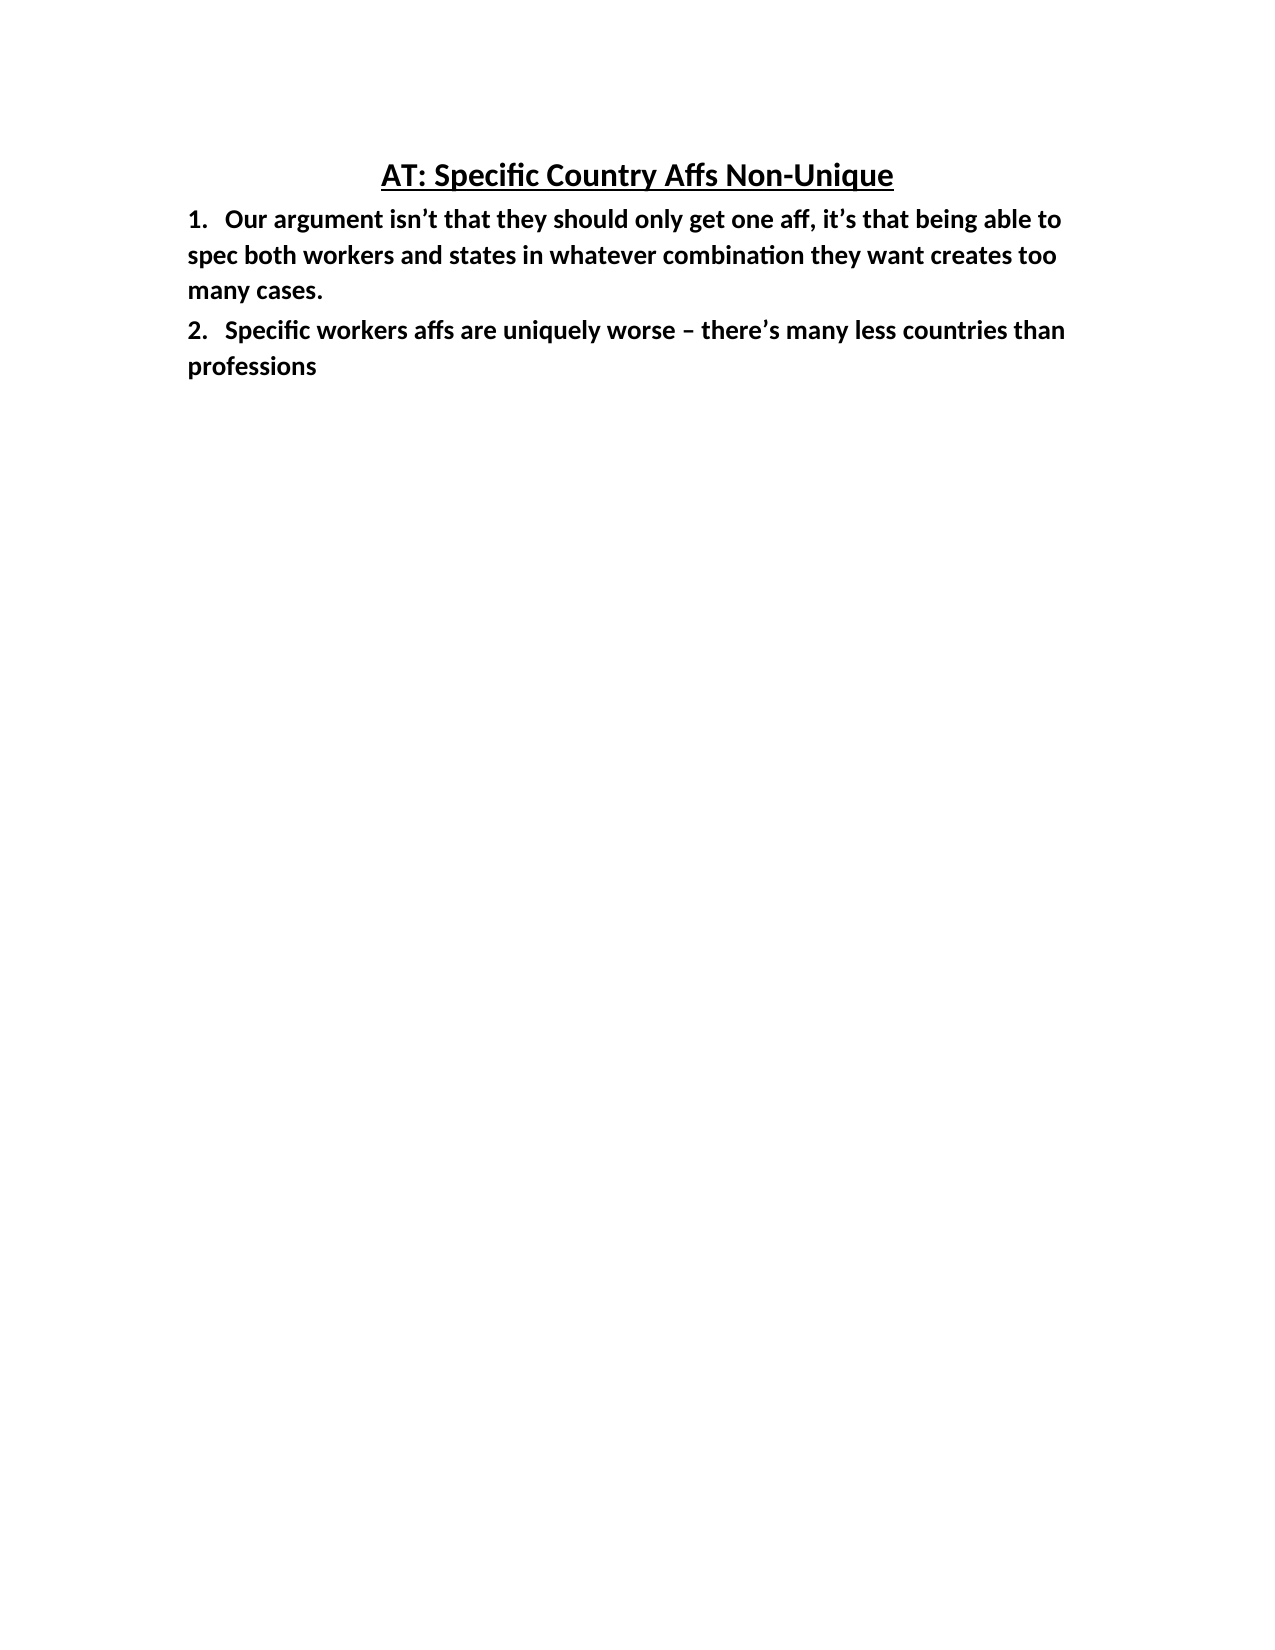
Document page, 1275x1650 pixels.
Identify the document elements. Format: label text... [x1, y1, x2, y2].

subtitle Specific workers affs are uniquely worse – there’s many less countries than professions [187, 313, 1087, 382]
subtitle Our argument isn’t that they should only get one aff, it’s that being able to spec both workers and states in whatever combination they want creates too many cases. [187, 202, 1087, 307]
subtitle AT: Specific Country Affs Non-Unique [187, 154, 1087, 195]
